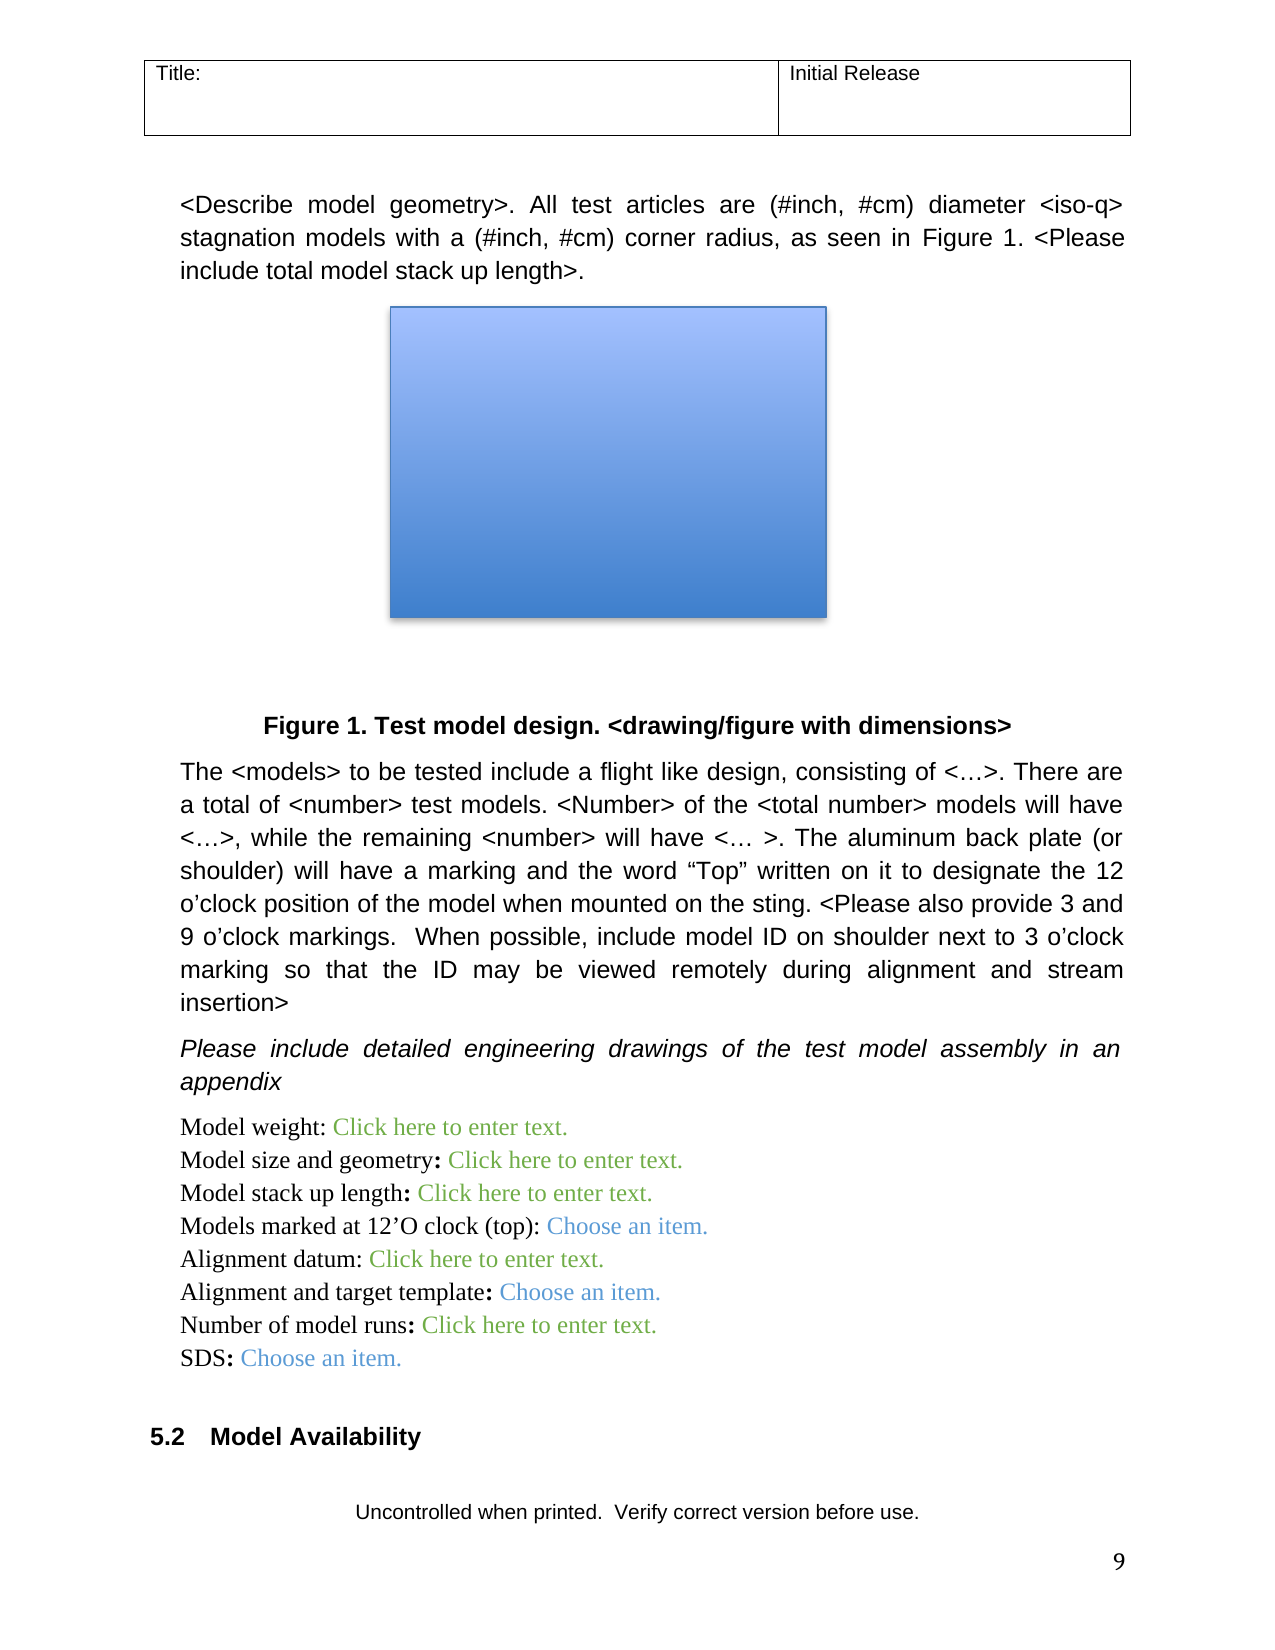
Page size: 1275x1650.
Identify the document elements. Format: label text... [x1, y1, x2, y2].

text Figure 1. Test model design. <drawing/figure with dimensions> [150, 711, 1125, 740]
text The <models> to be tested include a flight like design, consisting of <…>. There are a total of <number> test models. <Number> of the <total number> models will have <…>, while the remaining <number> will have <… >. The aluminum back plate (or shoulder) will have a marking and the word “Top” written on it to designate the 12 o’clock position of the model when mounted on the sting. <Please also provide 3 and 9 o’clock markings. When possible, include model ID on shoulder next to 3 o’clock marking so that the ID may be viewed remotely during alignment and stream insertion> [180, 757, 1125, 1017]
text Model weight: Model size and geometry: Model stack up length: Models marked at 12’O clock (top): Alignment datum: Alignment and target template: Number of model runs: SDS: [180, 1112, 1125, 1405]
text Please include detailed engineering drawings of the test model assembly in an appendix [180, 1033, 1125, 1095]
text <Describe model geometry>. All test articles are (#inch, #cm) diameter <iso-q> stagnation models with a (#inch, #cm) corner radius, as seen in Figure 1. <Please include total model stack up length>. [180, 190, 1125, 285]
subtitle Model Availability [150, 1422, 1125, 1451]
